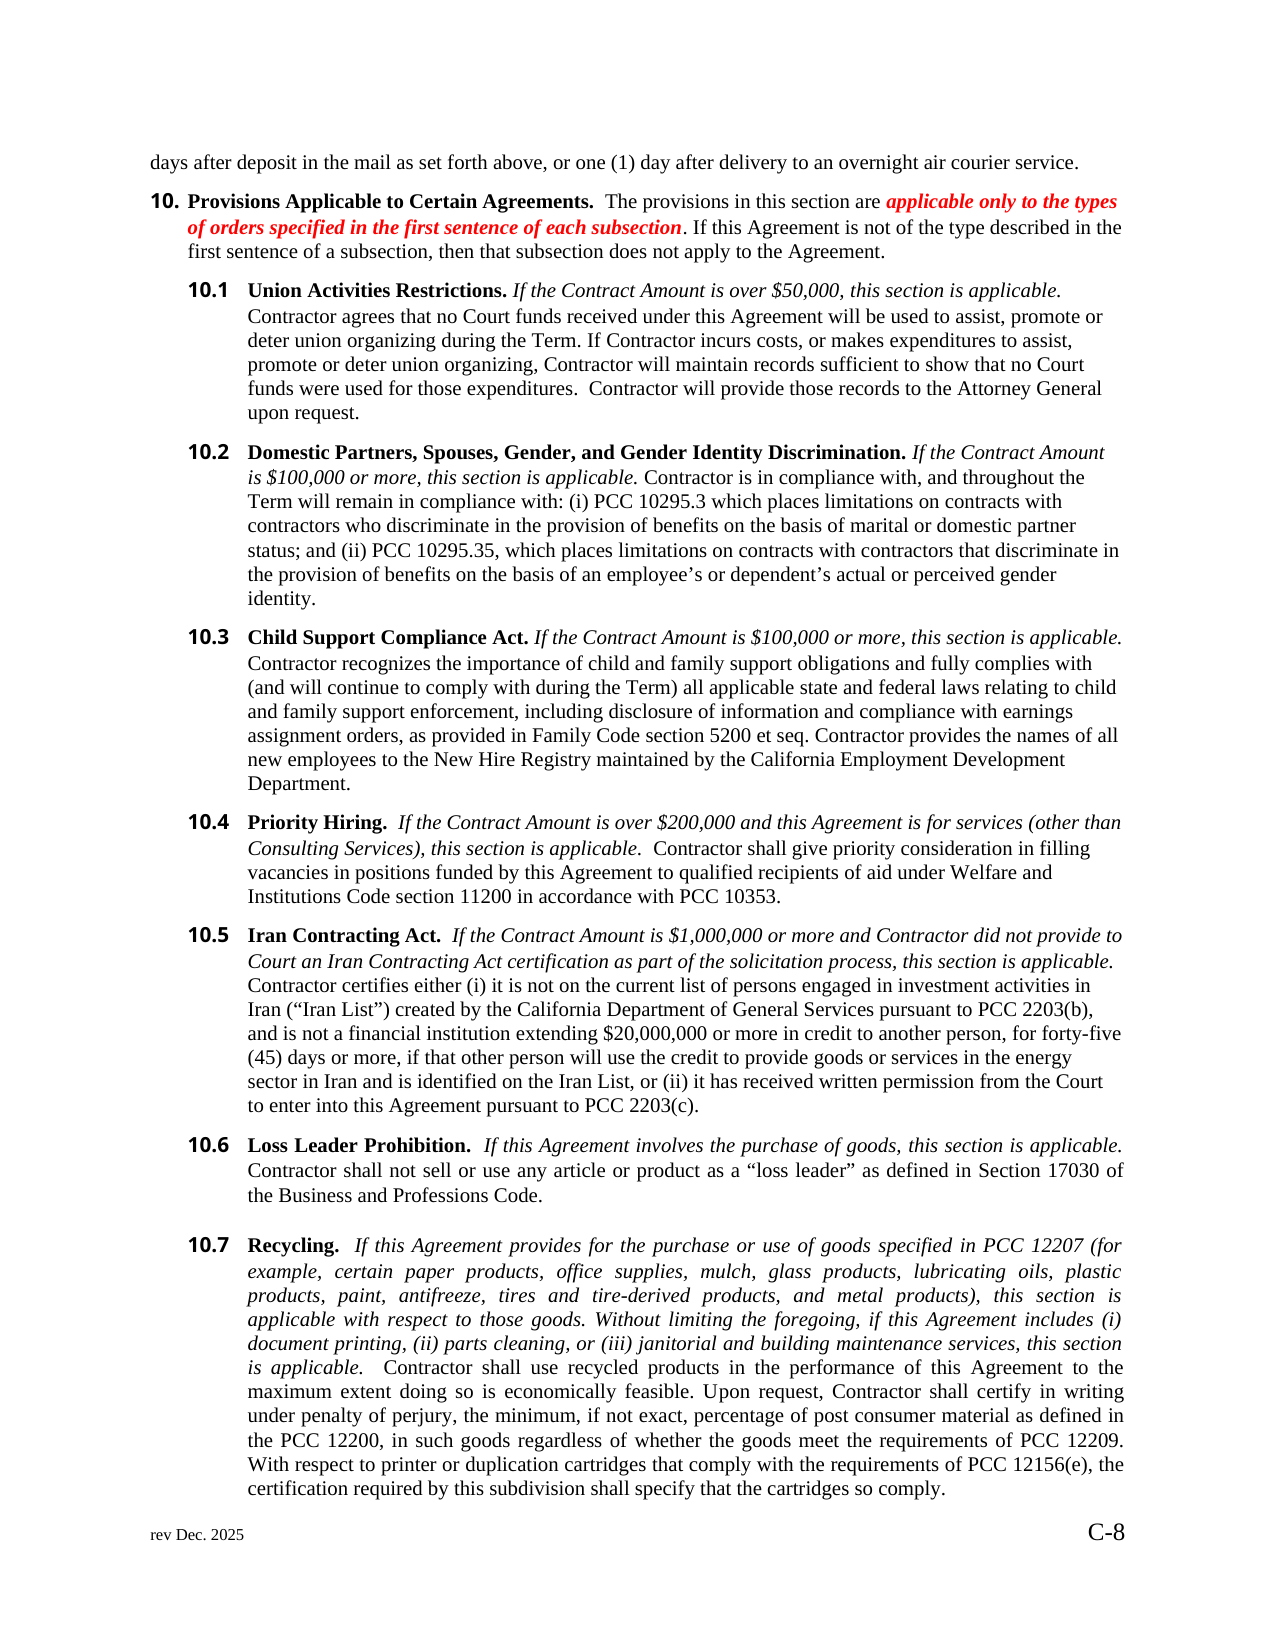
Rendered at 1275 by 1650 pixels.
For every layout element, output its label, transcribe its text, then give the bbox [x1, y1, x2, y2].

list Recycling. If this Agreement provides for the purchase or use of goods specified in PCC 12207 (for example, certain paper products, office supplies, mulch, glass products, lubricating oils, plastic products, paint, antifreeze, tires and tire-derived products, and metal products), this section is applicable with respect to those goods. Without limiting the foregoing, if this Agreement includes (i) document printing, (ii) parts cleaning, or (iii) janitorial and building maintenance services, this section is applicable. Contractor shall use recycled products in the performance of this Agreement to the maximum extent doing so is economically feasible. Upon request, Contractor shall certify in writing under penalty of perjury, the minimum, if not exact, percentage of post consumer material as defined in the PCC 12200, in such goods regardless of whether the goods meet the requirements of PCC 12209. With respect to printer or duplication cartridges that comply with the requirements of PCC 12156(e), the certification required by this subdivision shall specify that the cartridges so comply. [187, 1231, 1125, 1500]
list Priority Hiring. If the Contract Amount is over $200,000 and this Agreement is for services (other than Consulting Services), this section is applicable. Contractor shall give priority consideration in filling vacancies in positions funded by this Agreement to qualified recipients of aid under Welfare and Institutions Code section 11200 in accordance with PCC 10353. [187, 807, 1125, 908]
list Iran Contracting Act. If the Contract Amount is $1,000,000 or more and Contractor did not provide to Court an Iran Contracting Act certification as part of the solicitation process, this section is applicable. Contractor certifies either (i) it is not on the current list of persons engaged in investment activities in Iran (“Iran List”) created by the California Department of General Services pursuant to PCC 2203(b), and is not a financial institution extending $20,000,000 or more in credit to another person, for forty-five (45) days or more, if that other person will use the credit to provide goods or services in the energy sector in Iran and is identified on the Iran List, or (ii) it has received written permission from the Court to enter into this Agreement pursuant to PCC 2203(c). [187, 921, 1125, 1117]
list Domestic Partners, Spouses, Gender, and Gender Identity Discrimination. If the Contract Amount is $100,000 or more, this section is applicable. Contractor is in compliance with, and throughout the Term will remain in compliance with: (i) PCC 10295.3 which places limitations on contracts with contractors who discriminate in the provision of benefits on the basis of marital or domestic partner status; and (ii) PCC 10295.35, which places limitations on contracts with contractors that discriminate in the provision of benefits on the basis of an employee’s or dependent’s actual or perceived gender identity. [187, 437, 1125, 610]
list Provisions Applicable to Certain Agreements. The provisions in this section are applicable only to the types of orders specified in the first sentence of each subsection. If this Agreement is not of the type described in the first sentence of a subsection, then that subsection does not apply to the Agreement. [150, 187, 1125, 263]
list Union Activities Restrictions. If the Contract Amount is over $50,000, this section is applicable. Contractor agrees that no Court funds received under this Agreement will be used to assist, promote or deter union organizing during the Term. If Contractor incurs costs, or makes expenditures to assist, promote or deter union organizing, Contractor will maintain records sufficient to show that no Court funds were used for those expenditures. Contractor will provide those records to the Attorney General upon request. [187, 276, 1125, 424]
list Child Support Compliance Act. If the Contract Amount is $100,000 or more, this section is applicable. Contractor recognizes the importance of child and family support obligations and fully complies with (and will continue to comply with during the Term) all applicable state and federal laws relating to child and family support enforcement, including disclosure of information and compliance with earnings assignment orders, as provided in Family Code section 5200 et seq. Contractor provides the names of all new employees to the New Hire Registry maintained by the California Employment Development Department. [187, 622, 1125, 795]
list Loss Leader Prohibition. If this Agreement involves the purchase of goods, this section is applicable. Contractor shall not sell or use any article or product as a “loss leader” as defined in Section 17030 of the Business and Professions Code. [187, 1130, 1125, 1207]
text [150, 150, 1125, 174]
